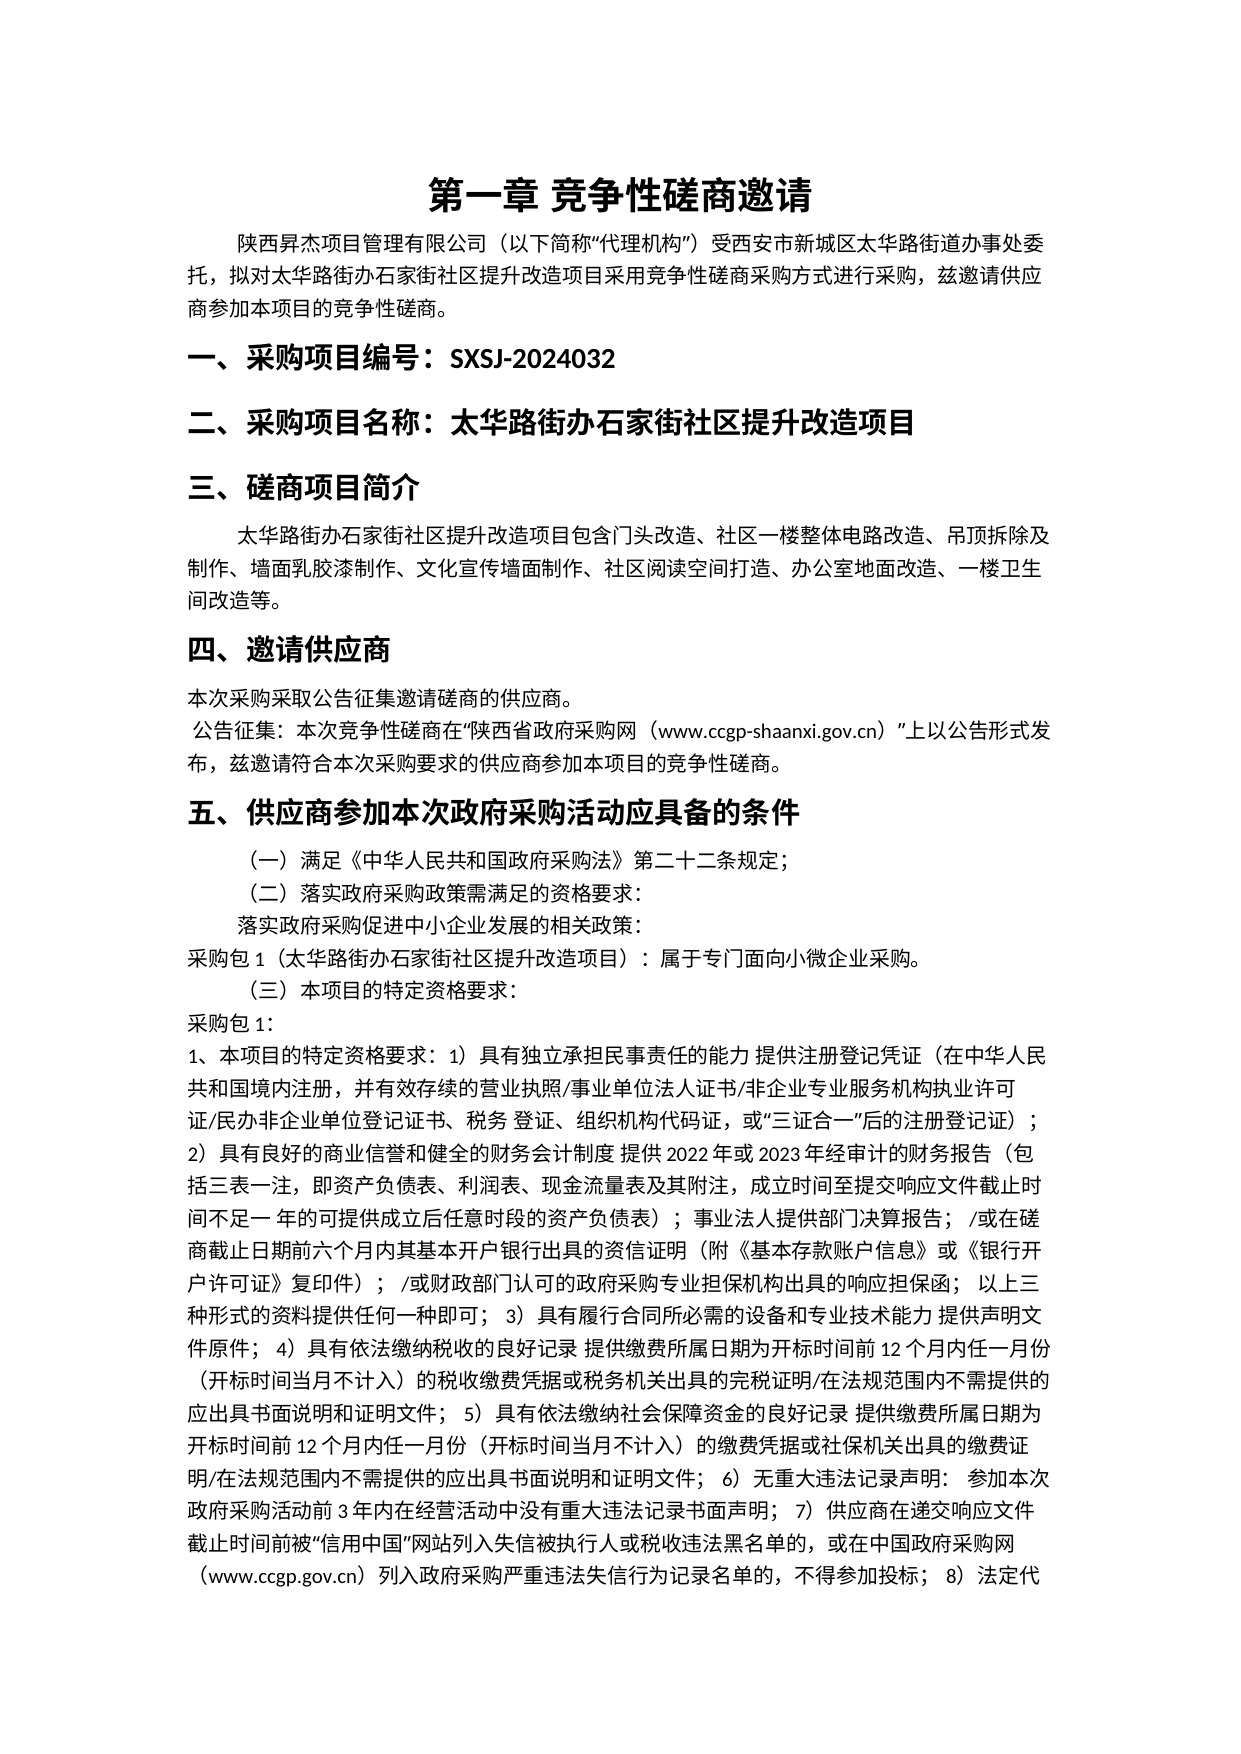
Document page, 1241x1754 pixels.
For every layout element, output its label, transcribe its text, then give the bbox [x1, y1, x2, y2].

text 三、磋商项目简介 [187, 454, 1053, 519]
text 五、供应商参加本次政府采购活动应具备的条件 [187, 779, 1053, 844]
text 陕西昇杰项目管理有限公司（以下简称“代理机构”）受西安市新城区太华路街道办事处委托，拟对太华路街办石家街社区提升改造项目采用竞争性磋商采购方式进行采购，兹邀请供应商参加本项目的竞争性磋商。 [187, 227, 1053, 324]
text 公告征集：本次竞争性磋商在“陕西省政府采购网（www.ccgp-shaanxi.gov.cn）”上以公告形式发布，兹邀请符合本次采购要求的供应商参加本项目的竞争性磋商。 [187, 714, 1053, 779]
text 落实政府采购促进中小企业发展的相关政策： [187, 909, 1053, 942]
text （二）落实政府采购政策需满足的资格要求： [187, 877, 1053, 909]
text （三）本项目的特定资格要求： [187, 974, 1053, 1007]
text 一、采购项目编号：SXSJ-2024032 [187, 324, 1053, 389]
text 采购包1： [187, 1007, 1053, 1039]
text 本次采购采取公告征集邀请磋商的供应商。 [187, 682, 1053, 714]
text （一）满足《中华人民共和国政府采购法》第二十二条规定； [187, 844, 1053, 877]
text 太华路街办石家街社区提升改造项目包含门头改造、社区一楼整体电路改造、吊顶拆除及制作、墙面乳胶漆制作、文化宣传墙面制作、社区阅读空间打造、办公室地面改造、一楼卫生间改造等。 [187, 519, 1053, 617]
text 采购包1（太华路街办石家街社区提升改造项目）：属于专门面向小微企业采购。 [187, 942, 1053, 974]
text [187, 1039, 1053, 1592]
text 四、邀请供应商 [187, 617, 1053, 682]
text 二、采购项目名称：太华路街办石家街社区提升改造项目 [187, 389, 1053, 454]
text 第一章 竞争性磋商邀请 [187, 162, 1053, 227]
